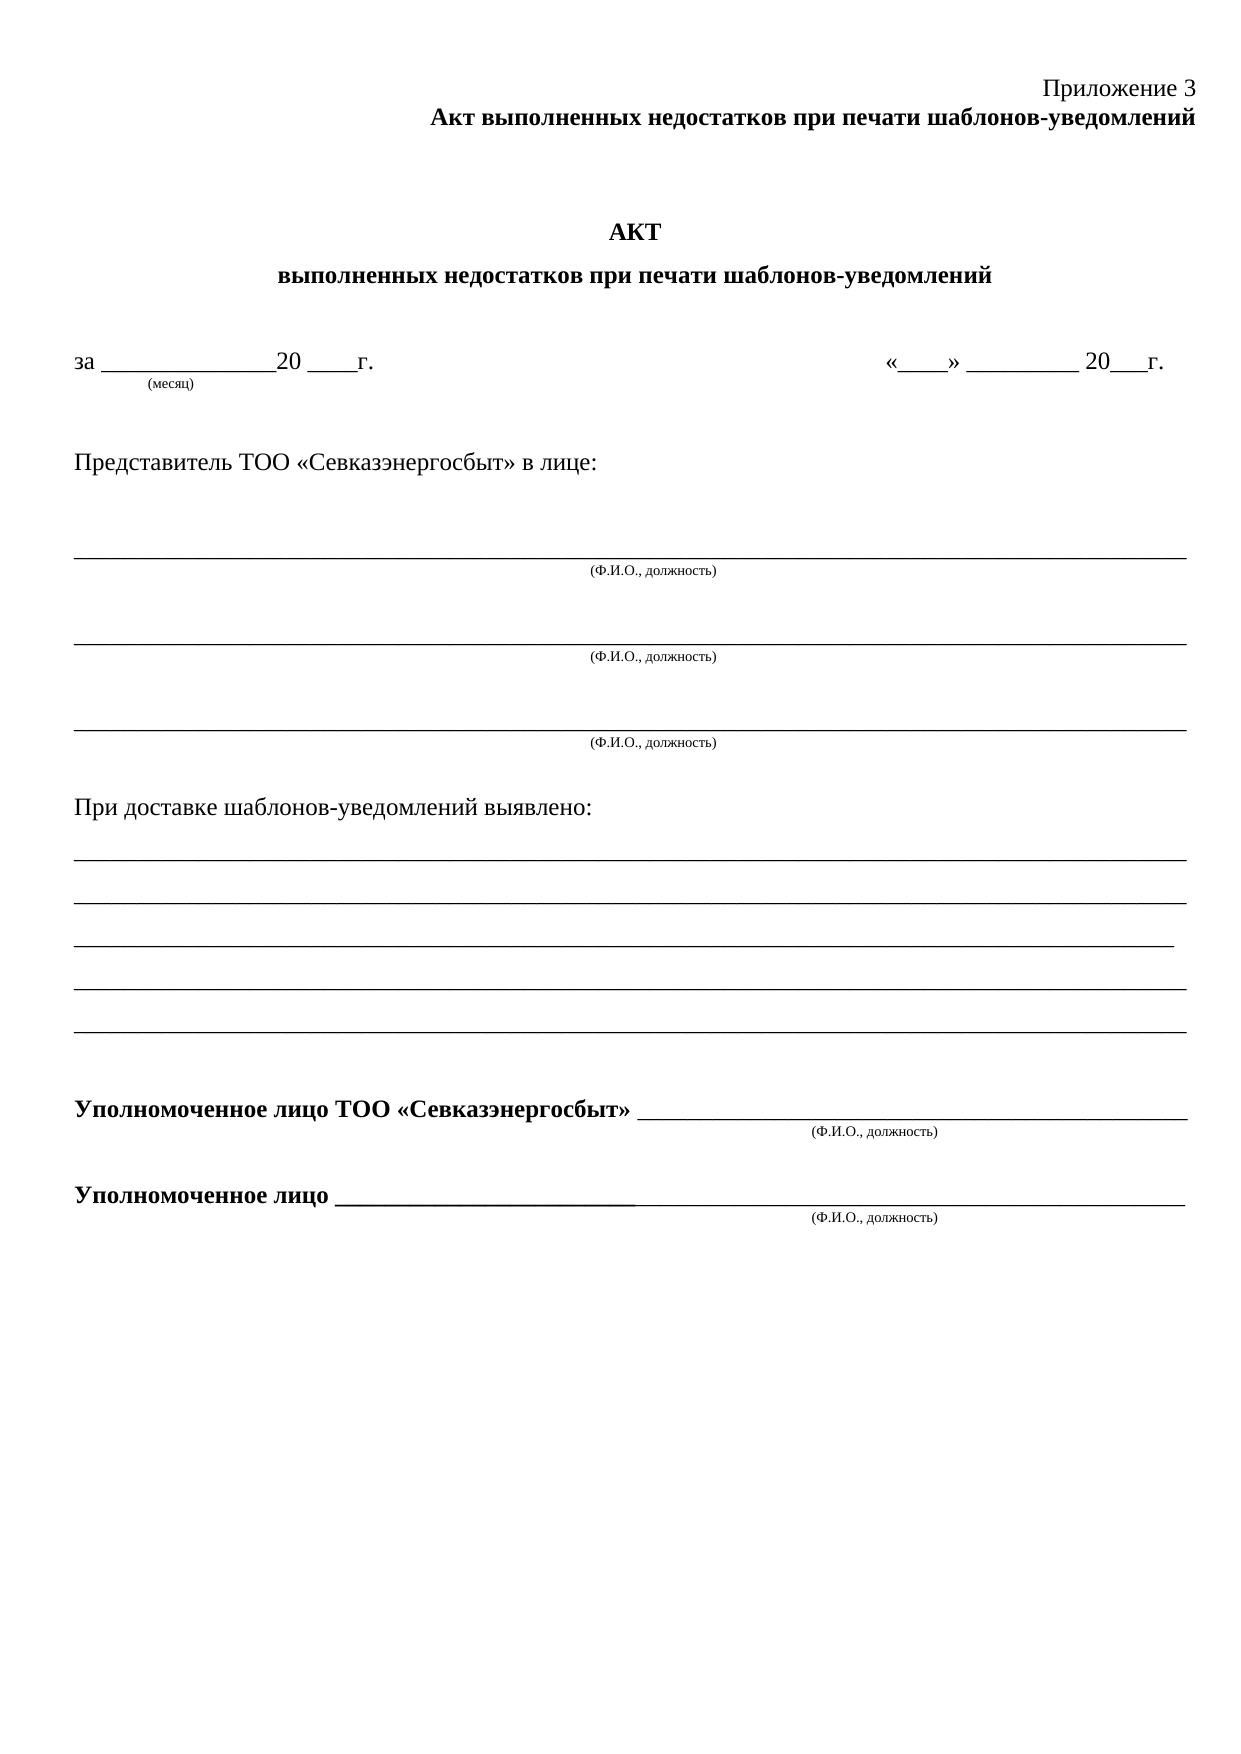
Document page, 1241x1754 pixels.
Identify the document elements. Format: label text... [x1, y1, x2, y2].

text ________________________________________________________________________________________ [74, 921, 1196, 950]
text Уполномоченное лицо ТОО «Севказэнергосбыт» ____________________________________________ [74, 1094, 1196, 1122]
text При доставке шаблонов-уведомлений выявлено: [74, 792, 1196, 821]
text _________________________________________________________________________________________ [74, 619, 1196, 648]
text _________________________________________________________________________________________ [74, 706, 1196, 734]
text (Ф.И.О., должность) [516, 562, 1196, 591]
text Представитель ТОО «Севказэнергосбыт» в лице: [74, 447, 1196, 476]
text Акт выполненных недостатков при печати шаблонов-уведомлений [74, 102, 1196, 131]
text (Ф.И.О., должность) [516, 1209, 1196, 1237]
text _________________________________________________________________________________________ [74, 1007, 1196, 1036]
text _________________________________________________________________________________________ [74, 878, 1196, 907]
text (Ф.И.О., должность) [516, 648, 1196, 677]
text Уполномоченное лицо ____________________________________________________________________ [74, 1180, 1196, 1209]
text АКТ [74, 217, 1196, 246]
text Приложение 3 [74, 73, 1196, 102]
text _________________________________________________________________________________________ [74, 964, 1196, 993]
text (Ф.И.О., должность) [516, 1122, 1196, 1151]
text _________________________________________________________________________________________ [74, 533, 1196, 562]
text выполненных недостатков при печати шаблонов-уведомлений [74, 260, 1196, 289]
text _________________________________________________________________________________________ [74, 835, 1196, 864]
text (месяц) [74, 375, 1196, 404]
text (Ф.И.О., должность) [516, 734, 1196, 763]
text за ______________20 ____г. «____» _________ 20___г. [74, 346, 1196, 375]
